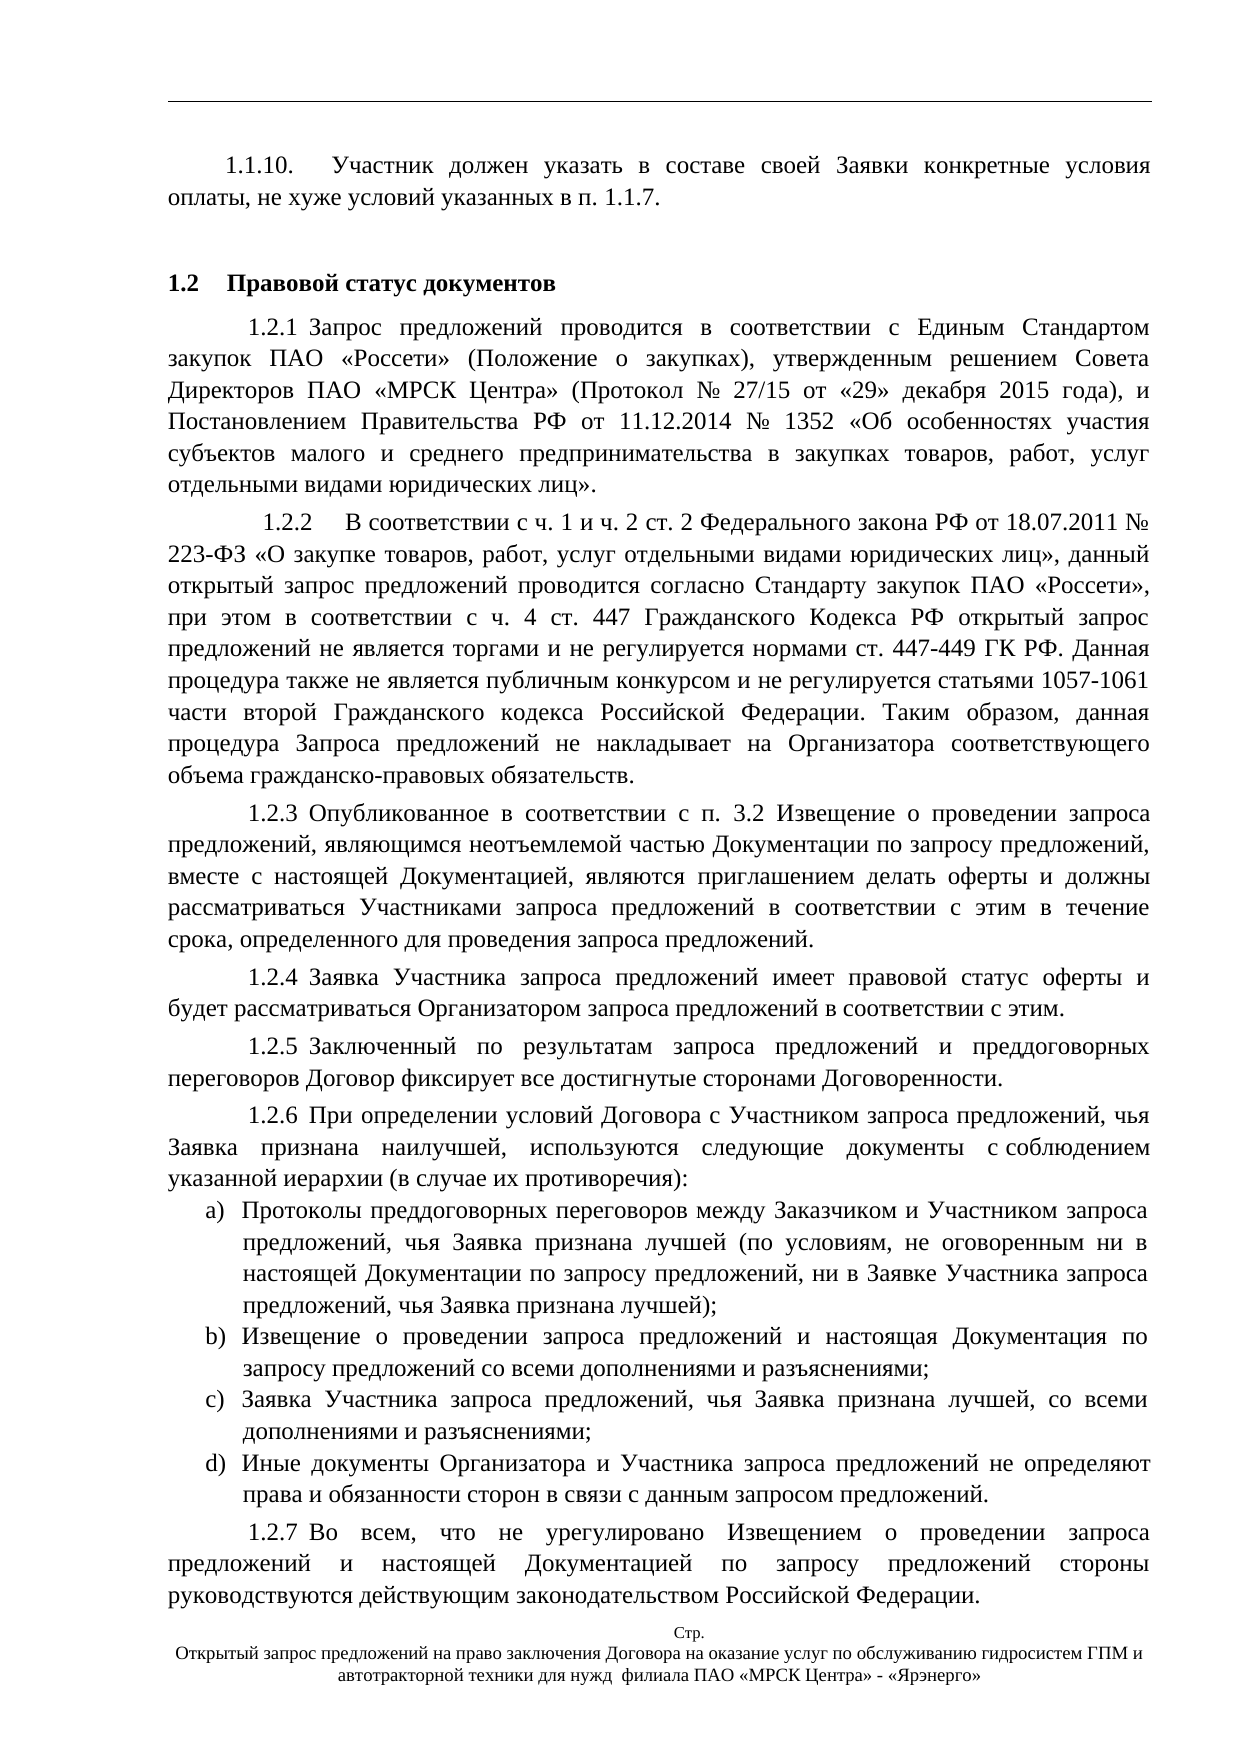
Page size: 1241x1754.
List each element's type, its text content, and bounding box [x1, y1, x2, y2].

list Иные документы Организатора и Участника запроса предложений не определяют права и обязанности сторон в связи с данным запросом предложений. [205, 1448, 1152, 1508]
list Участник должен указать в составе своей Заявки конкретные условия оплаты, не хуже условий указанных в п. 1.1.7. [168, 150, 1152, 210]
list Заявка Участника запроса предложений имеет правовой статус оферты и будет рассматриваться Организатором запроса предложений в соответствии с этим. [168, 962, 1150, 1022]
list Заключенный по результатам запроса предложений и преддоговорных переговоров Договор фиксирует все достигнутые сторонами Договоренности. [168, 1031, 1150, 1091]
list Запрос предложений проводится в соответствии с Единым Стандартом закупок ПАО «Россети» (Положение о закупках), утвержденным решением Совета Директоров ПАО «МРСК Центра» (Протокол № 27/15 от «29» декабря 2015 года), и Постановлением Правительства РФ от 11.12.2014 № 1352 «Об особенностях участия субъектов малого и среднего предпринимательства в закупках товаров, работ, услуг отдельными видами юридических лиц». [168, 312, 1150, 498]
list Заявка Участника запроса предложений, чья Заявка признана лучшей, со всеми дополнениями и разъяснениями; [205, 1384, 1148, 1445]
list Протоколы преддоговорных переговоров между Заказчиком и Участником запроса предложений, чья Заявка признана лучшей (по условиям, не оговоренным ни в настоящей Документации по запросу предложений, ни в Заявке Участника запроса предложений, чья Заявка признана лучшей); [205, 1195, 1149, 1318]
list В соответствии с ч. 1 и ч. 2 ст. 2 Федерального закона РФ от 18.07.2011 № 223-ФЗ «О закупке товаров, работ, услуг отдельными видами юридических лиц», данный открытый запрос предложений проводится согласно Стандарту закупок ПАО «Россети», при этом в соответствии с ч. 4 ст. 447 Гражданского Кодекса РФ открытый запрос предложений не является торгами и не регулируется нормами ст. 447-449 ГК РФ. Данная процедура также не является публичным конкурсом и не регулируется статьями 1057-1061 части второй Гражданского кодекса Российской Федерации. Таким образом, данная процедура Запроса предложений не накладывает на Организатора соответствующего объема гражданско-правовых обязательств. [168, 507, 1150, 788]
list Опубликованное в соответствии с п. 3.2 Извещение о проведении запроса предложений, являющимся неотъемлемой частью Документации по запросу предложений, вместе с настоящей Документацией, являются приглашением делать оферты и должны рассматриваться Участниками запроса предложений в соответствии с этим в течение срока, определенного для проведения запроса предложений. [168, 798, 1150, 953]
list Извещение о проведении запроса предложений и настоящая Документация по запросу предложений со всеми дополнениями и разъяснениями; [205, 1321, 1148, 1382]
list При определении условий Договора с Участником запроса предложений, чья Заявка признана наилучшей, используются следующие документы с соблюдением указанной иерархии (в случае их противоречия): [168, 1100, 1150, 1192]
list Во всем, что не урегулировано Извещением о проведении запроса предложений и настоящей Документацией по запросу предложений стороны руководствуются действующим законодательством Российской Федерации. [168, 1517, 1150, 1609]
subtitle Правовой статус документов [168, 268, 1152, 296]
